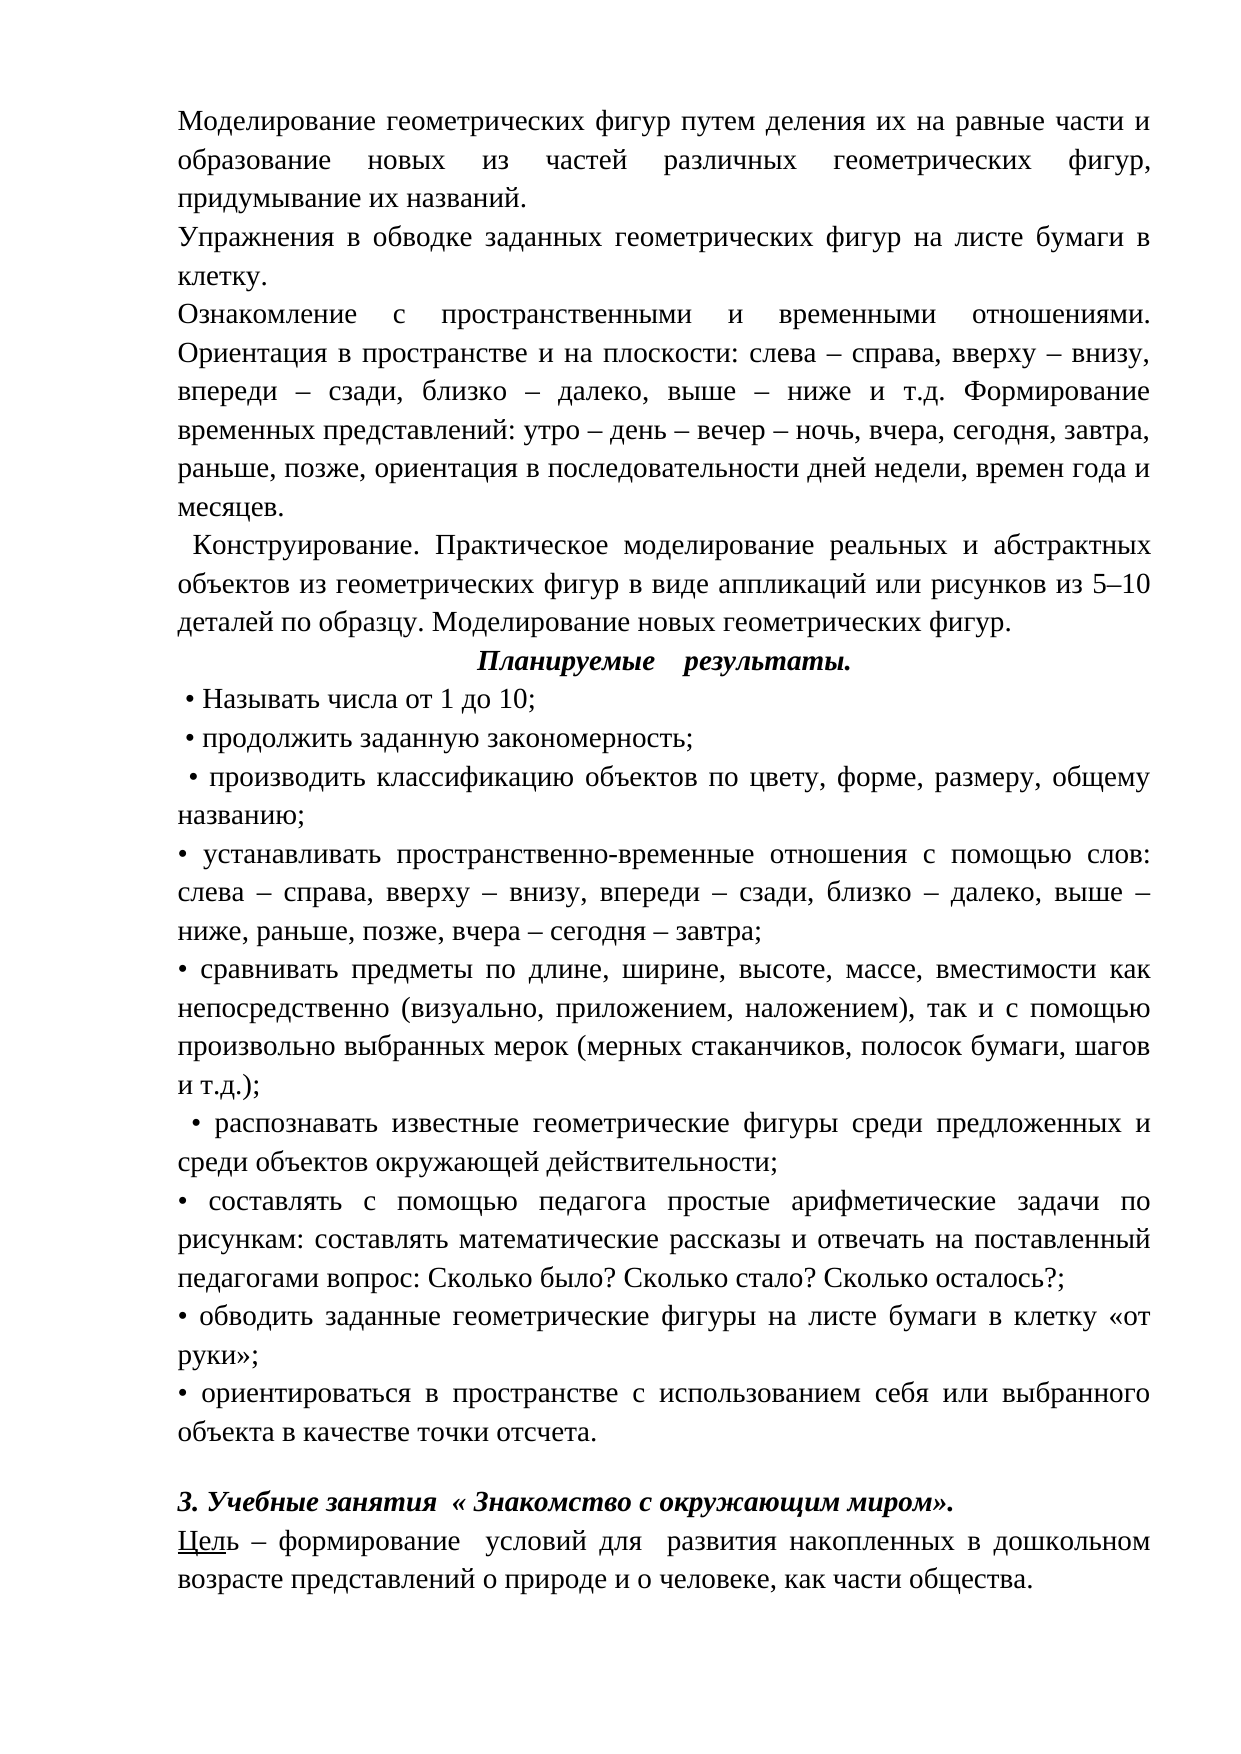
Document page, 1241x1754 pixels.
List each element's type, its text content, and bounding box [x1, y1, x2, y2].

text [177, 103, 1152, 214]
text Цель – формирование условий для развития накопленных в дошкольном возрасте представлений о природе и о человеке, как части общества. [177, 1523, 1152, 1595]
text • производить классификацию объектов по цвету, форме, размеру, общему названию; [177, 759, 1152, 831]
text • составлять с помощью педагога простые арифметические задачи по рисункам: составлять математические рассказы и отвечать на поставленный педагогами вопрос: Сколько было? Сколько стало? Сколько осталось?; [177, 1183, 1152, 1293]
text • Называть числа от 1 до 10; [177, 682, 1152, 715]
text Ознакомление с пространственными и временными отношениями. Ориентация в пространстве и на плоскости: слева – справа, вверху – внизу, впереди – сзади, близко – далеко, выше – ниже и т.д. Формирование временных представлений: утро – день – вечер – ночь, вчера, сегодня, завтра, раньше, позже, ориентация в последовательности дней недели, времен года и месяцев. [177, 296, 1152, 522]
text • обводить заданные геометрические фигуры на листе бумаги в клетку «от руки»; [177, 1298, 1152, 1370]
text • распознавать известные геометрические фигуры среди предложенных и среди объектов окружающей действительности; [177, 1106, 1152, 1178]
text • устанавливать пространственно-временные отношения с помощью слов: слева – справа, вверху – внизу, впереди – сзади, близко – далеко, выше – ниже, раньше, позже, вчера – сегодня – завтра; [177, 836, 1152, 946]
text Планируемые результаты. [177, 643, 1152, 677]
text Упражнения в обводке заданных геометрических фигур на листе бумаги в клетку. [177, 219, 1152, 291]
text • ориентироваться в пространстве с использованием себя или выбранного объекта в качестве точки отсчета. [177, 1375, 1152, 1447]
text 3. Учебные занятия « Знакомство с окружающим миром». [177, 1484, 1152, 1518]
text • продолжить заданную закономерность; [177, 720, 1152, 754]
text Конструирование. Практическое моделирование реальных и абстрактных объектов из геометрических фигур в виде аппликаций или рисунков из 5–10 деталей по образцу. Моделирование новых геометрических фигур. [177, 527, 1152, 638]
text • сравнивать предметы по длине, ширине, высоте, массе, вместимости как непосредственно (визуально, приложением, наложением), так и с помощью произвольно выбранных мерок (мерных стаканчиков, полосок бумаги, шагов и т.д.); [177, 951, 1152, 1101]
